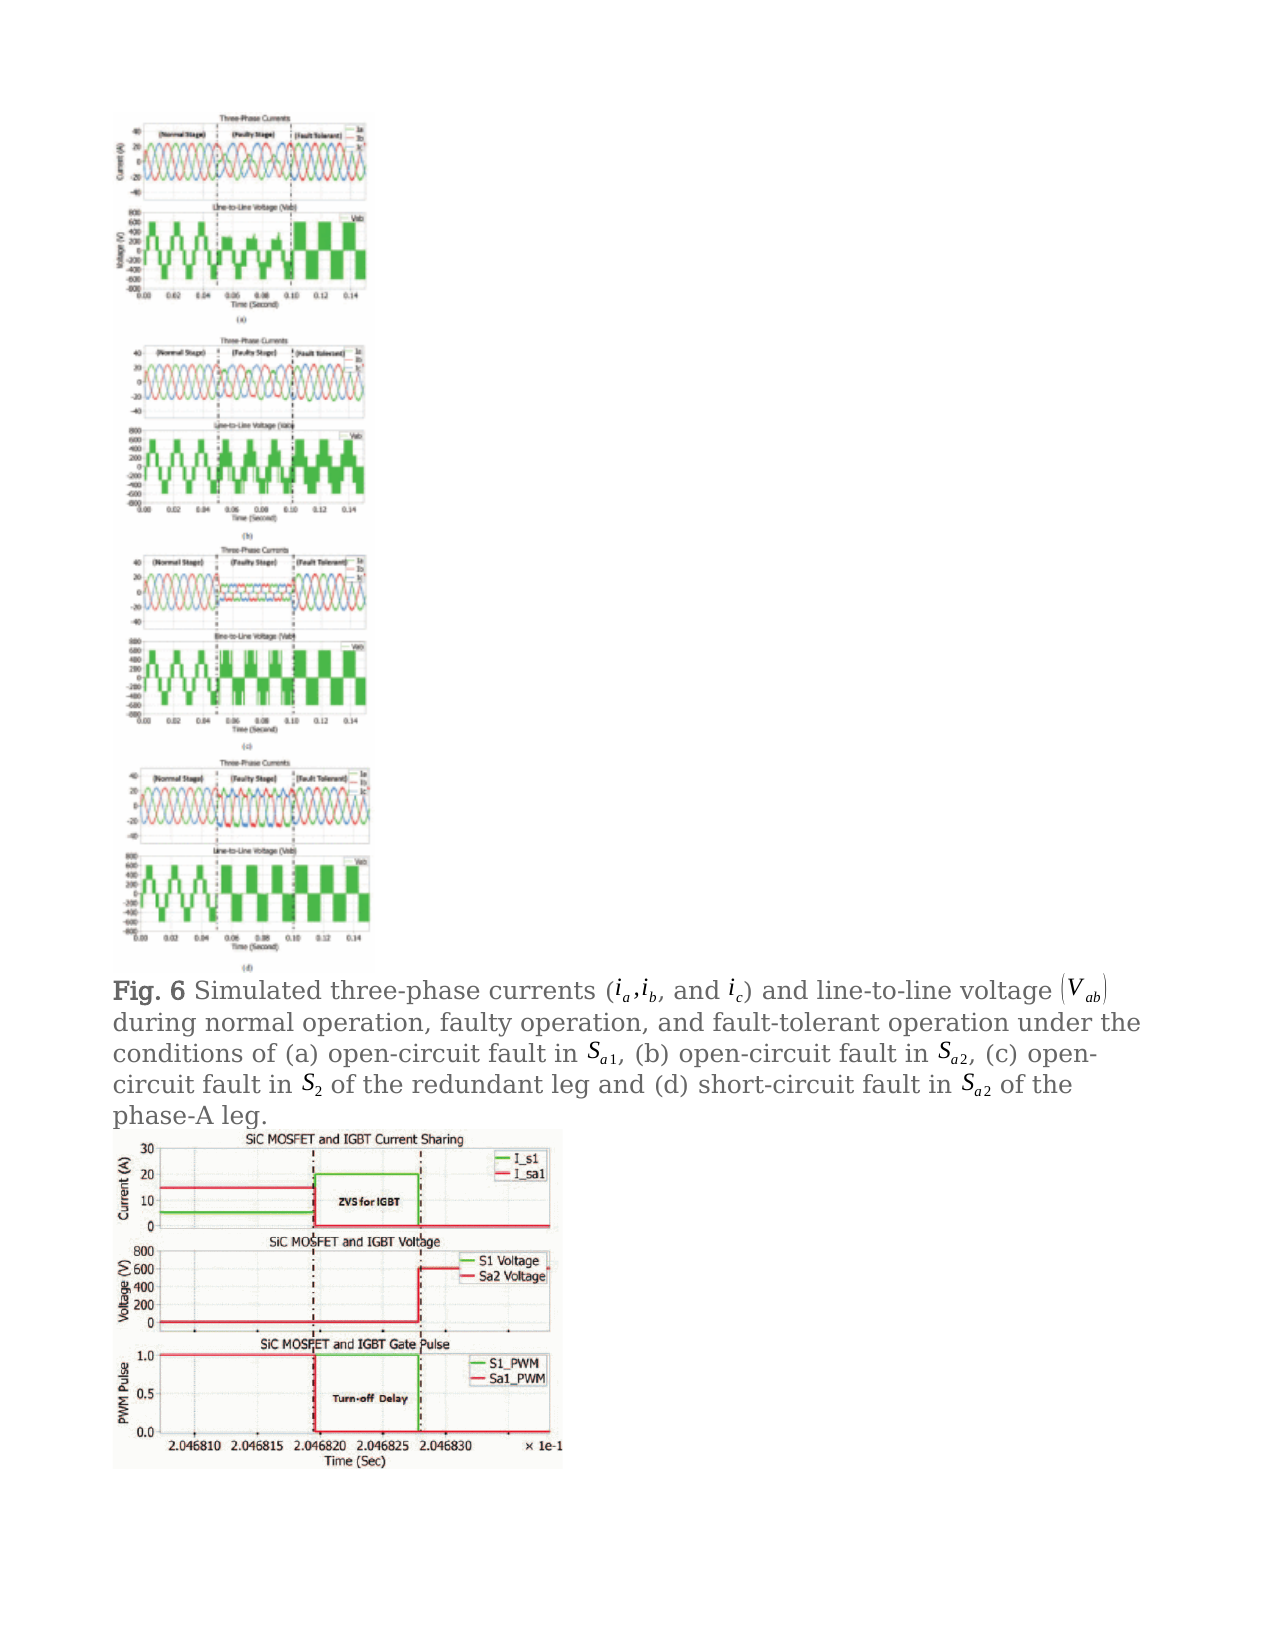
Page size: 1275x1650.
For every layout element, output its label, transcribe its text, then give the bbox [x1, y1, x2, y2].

picture [112, 112, 375, 973]
picture [112, 1129, 563, 1469]
text Fig. 6 Simulated three-phase currents (, and ) and line-to-line voltage during normal operation, faulty operation, and fault-tolerant operation under the conditions of (a) open-circuit fault in , (b) open-circuit fault in , (c) open-circuit fault in of the redundant leg and (d) short-circuit fault in of the phase-A leg. [112, 972, 1162, 1130]
